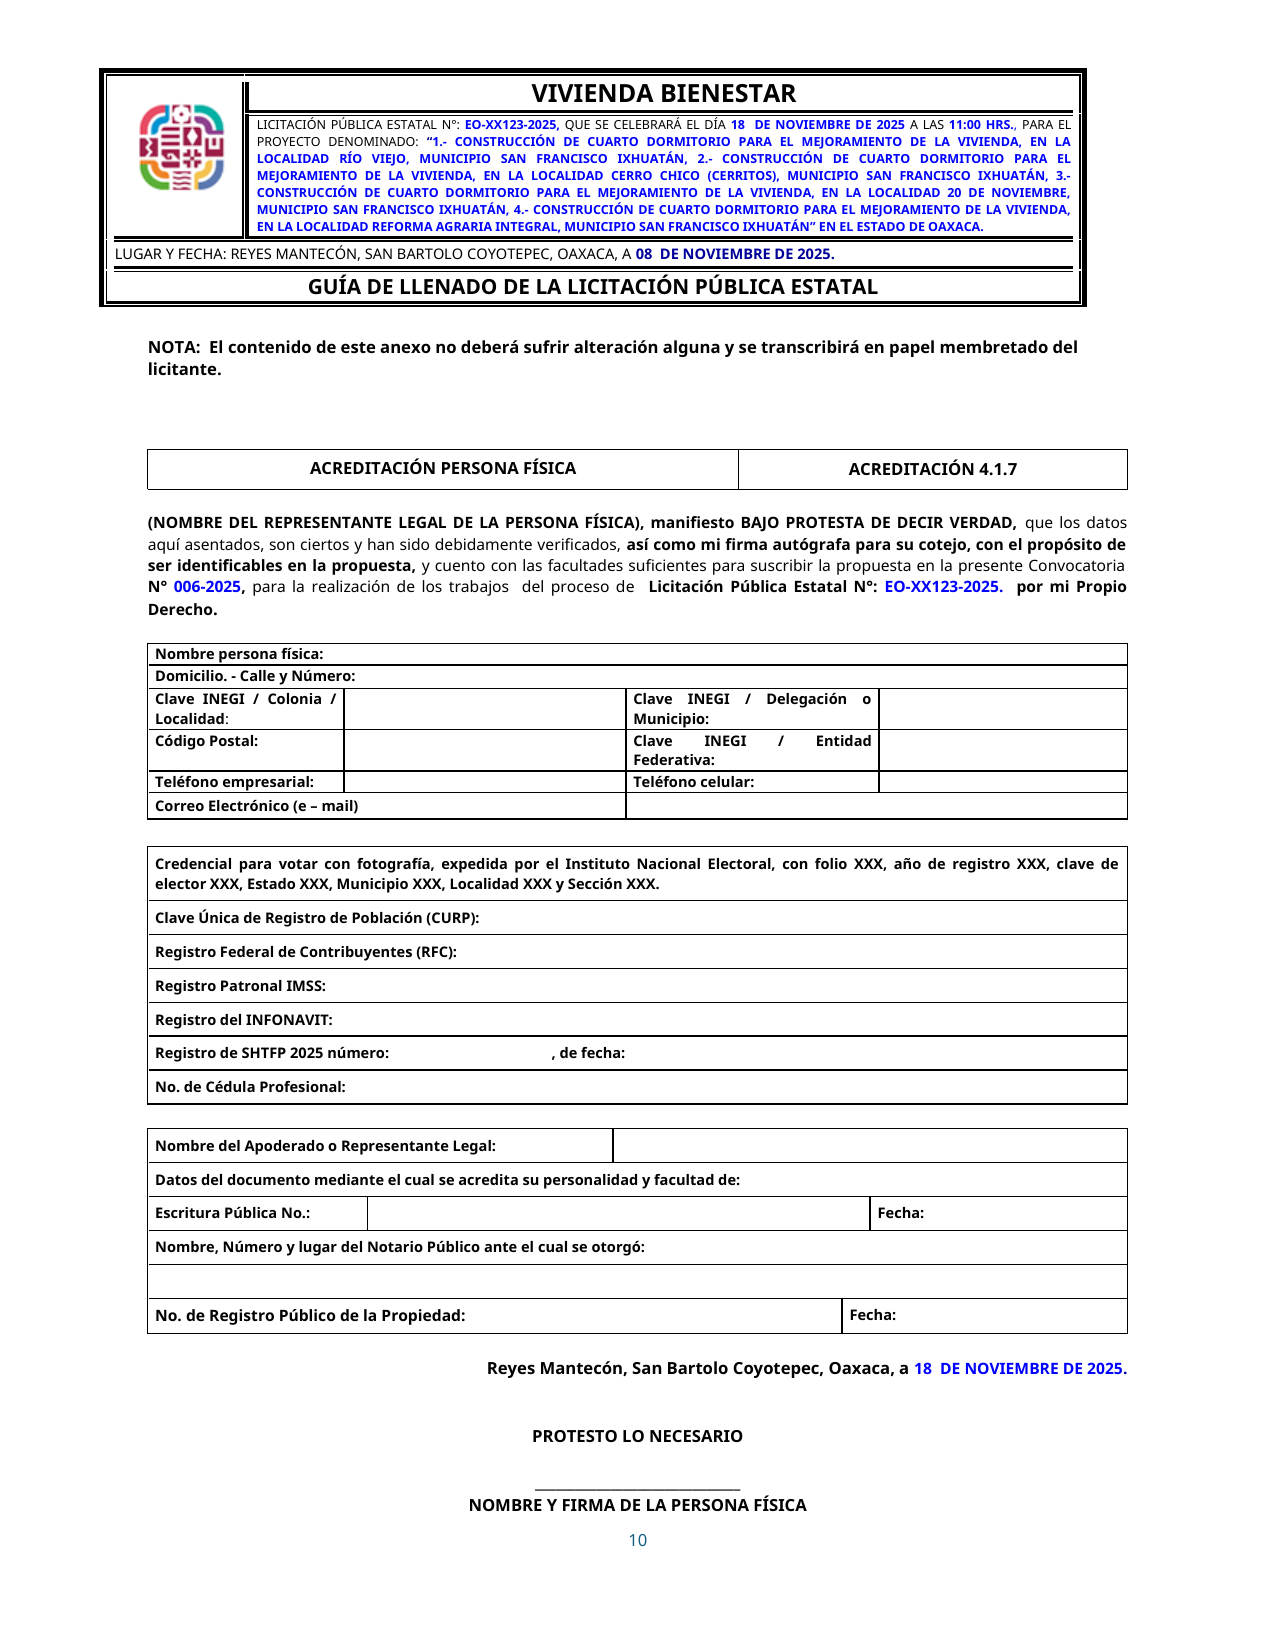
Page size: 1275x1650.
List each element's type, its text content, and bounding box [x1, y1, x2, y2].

table_cell Teléfono empresarial: [148, 771, 343, 792]
table_header Nombre del Apoderado o Representante Legal: [148, 1129, 612, 1162]
table_cell [345, 689, 625, 729]
table_cell Código Postal: [148, 730, 343, 770]
text ______________________________ [148, 1471, 1127, 1493]
table_cell No. de Registro Público de la Propiedad: [148, 1299, 841, 1333]
table_cell Nombre, Número y lugar del Notario Público ante el cual se otorgó: [148, 1231, 1127, 1263]
table_cell Registro del INFONAVIT: [148, 1003, 1127, 1035]
table_header ACREDITACIÓN PERSONA FÍSICA [148, 450, 738, 489]
table_cell [345, 730, 625, 770]
table_header ACREDITACIÓN 4.1.7 [739, 450, 1127, 489]
table_cell Correo Electrónico (e – mail) [148, 793, 625, 818]
table_cell Domicilio. - Calle y Número: [148, 665, 1127, 687]
table_cell [627, 793, 1127, 818]
table_cell Registro de SHTFP 2025 número: , de fecha: [148, 1036, 1127, 1069]
text PROTESTO LO NECESARIO [148, 1425, 1127, 1448]
text NOTA: El contenido de este anexo no deberá sufrir alteración alguna y se transcribirá en papel membretado del licitante. [148, 335, 1127, 381]
table_cell [148, 1265, 1127, 1297]
table_cell Clave Única de Registro de Población (CURP): [148, 901, 1127, 933]
table_cell [368, 1197, 869, 1229]
table_header [614, 1129, 1127, 1162]
table_cell [880, 689, 1127, 729]
table_header Nombre persona física: [148, 644, 1127, 664]
picture [128, 97, 235, 196]
text NOMBRE Y FIRMA DE LA PERSONA FÍSICA [148, 1493, 1127, 1516]
table_cell Teléfono celular: [627, 772, 878, 792]
table_cell Fecha: [871, 1197, 1127, 1229]
table_cell Datos del documento mediante el cual se acredita su personalidad y facultad de: [148, 1163, 1127, 1196]
table_cell No. de Cédula Profesional: [148, 1070, 1127, 1103]
table_cell Fecha: [843, 1299, 1127, 1333]
table_cell Registro Federal de Contribuyentes (RFC): [148, 935, 1127, 967]
table_cell Registro Patronal IMSS: [148, 969, 1127, 1001]
table_cell Clave INEGI / Delegación o Municipio: [627, 689, 878, 729]
text Reyes Mantecón, San Bartolo Coyotepec, Oaxaca, a 18 DE NOVIEMBRE DE 2025. [148, 1357, 1127, 1380]
table_cell [345, 772, 625, 792]
table_cell Clave INEGI / Entidad Federativa: [627, 730, 878, 770]
table_header Credencial para votar con fotografía, expedida por el Instituto Nacional Electoral, con folio XXX, año de registro XXX, clave de elector XXX, Estado XXX, Municipio XXX, Localidad XXX y Sección XXX. [148, 847, 1127, 899]
table_cell [880, 730, 1127, 770]
text (NOMBRE DEL REPRESENTANTE LEGAL DE LA PERSONA FÍSICA), manifiesto BAJO PROTESTA DE DECIR VERDAD, que los datos aquí asentados, son ciertos y han sido debidamente verificados, así como mi firma autógrafa para su cotejo, con el propósito de ser identificables en la propuesta, y cuento con las facultades suficientes para suscribir la propuesta en la presente Convocatoria N° 006-2025, para la realización de los trabajos del proceso de Licitación Pública Estatal N°: EO-XX123-2025. por mi Propio Derecho. [148, 512, 1127, 620]
table_cell Escritura Pública No.: [148, 1197, 367, 1229]
table_cell Clave INEGI / Colonia / Localidad: [148, 689, 343, 729]
table_cell [880, 772, 1127, 792]
